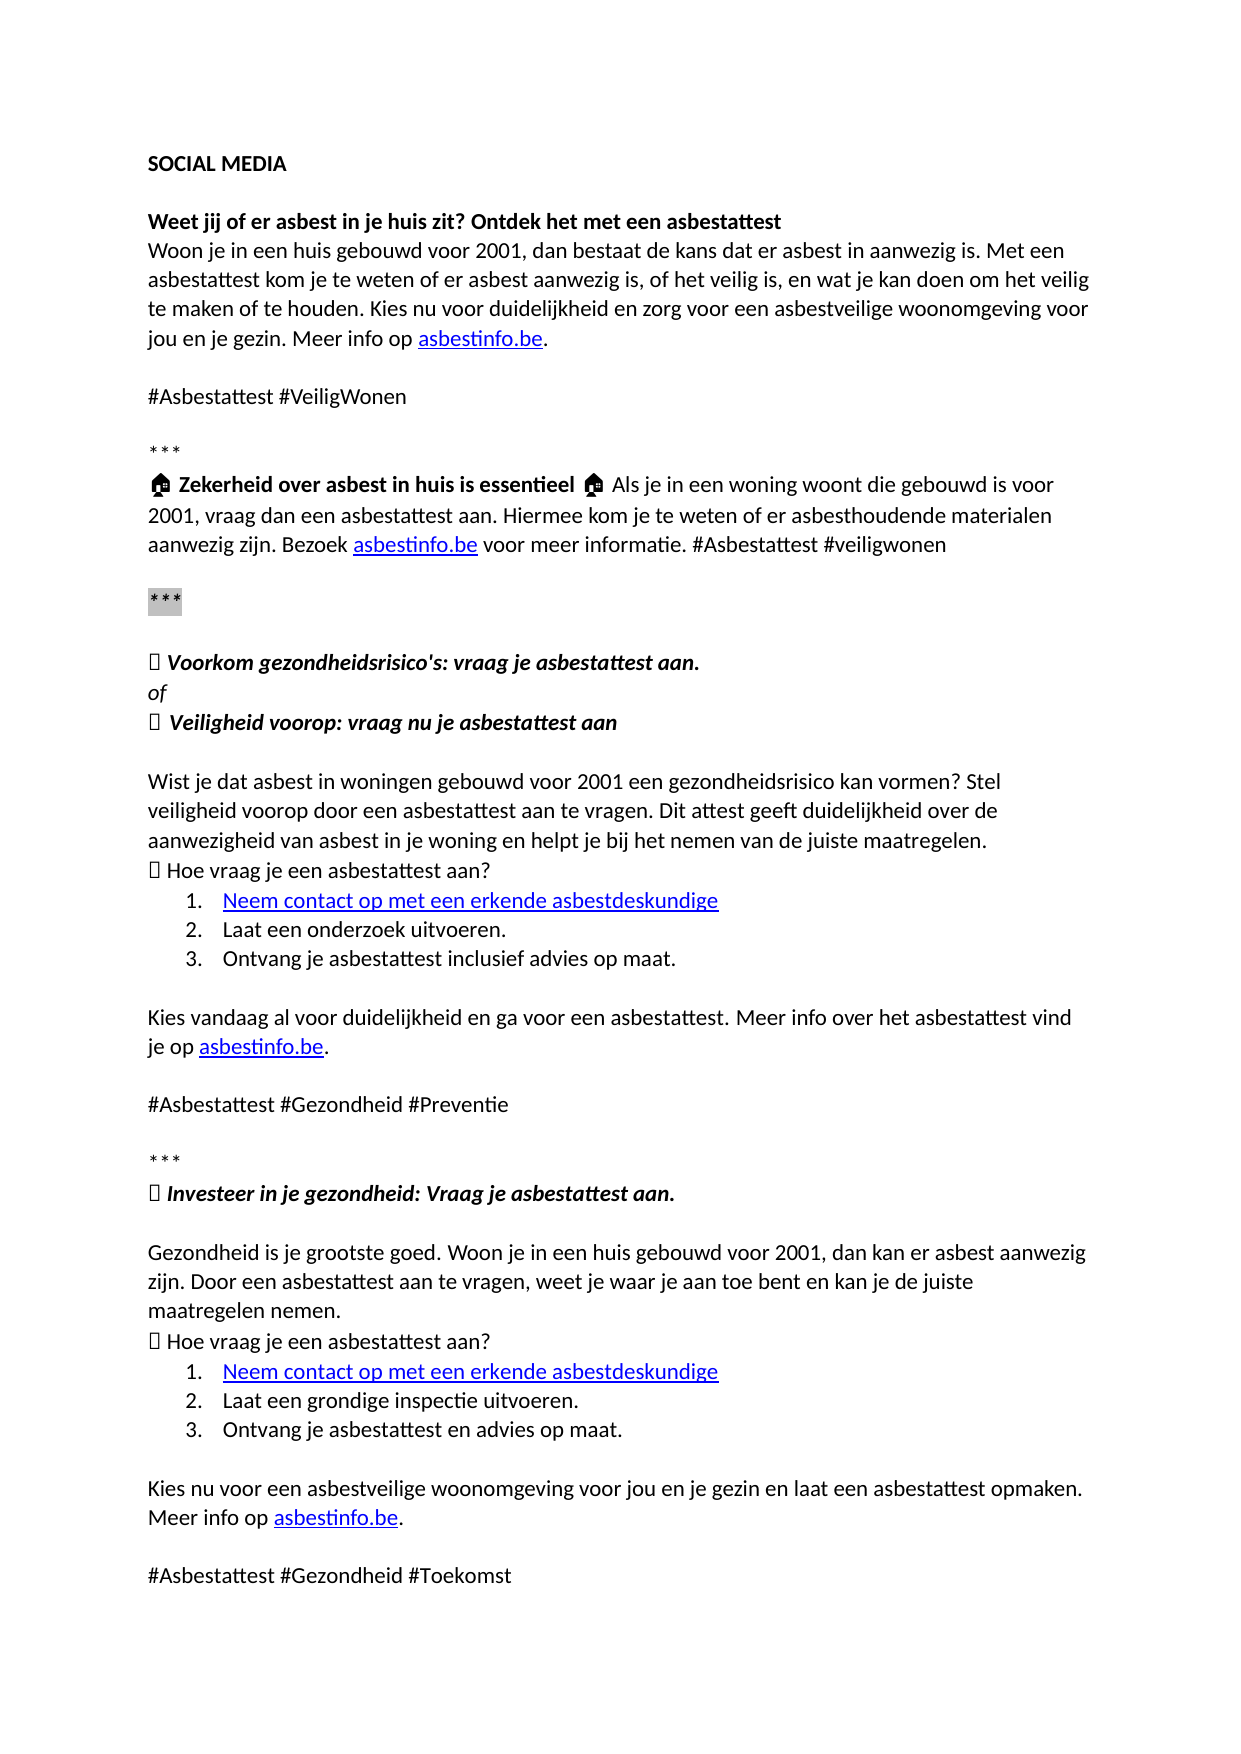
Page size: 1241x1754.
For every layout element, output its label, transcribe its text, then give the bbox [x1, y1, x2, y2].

text Wist je dat asbest in woningen gebouwd voor 2001 een gezondheidsrisico kan vormen? Stel veiligheid voorop door een asbestattest aan te vragen. Dit attest geeft duidelijkheid over de aanwezigheid van asbest in je woning en helpt je bij het nemen van de juiste maatregelen. [148, 766, 1093, 854]
text of [148, 677, 1093, 706]
text 🏡 Veiligheid voorop: vraag nu je asbestattest aan [148, 706, 1093, 737]
text 🏡 Voorkom gezondheidsrisico's: vraag je asbestattest aan. [148, 646, 1093, 677]
text *** [148, 439, 1093, 468]
text 🏠 Zekerheid over asbest in huis is essentieel 🏠 Als je in een woning woont die gebouwd is voor 2001, vraag dan een asbestattest aan. Hiermee kom je te weten of er asbesthoudende materialen aanwezig zijn. Bezoek asbestinfo.be voor meer informatie. #Asbestattest #veiligwonen [148, 468, 1093, 558]
list Ontvang je asbestattest en advies op maat. [185, 1414, 1093, 1443]
list Ontvang je asbestattest inclusief advies op maat. [185, 943, 1093, 973]
text 💡 Hoe vraag je een asbestattest aan? [148, 854, 1093, 885]
list Neem contact op met een erkende asbestdeskundige [185, 1356, 1093, 1385]
text #Asbestattest #Gezondheid #Preventie [148, 1089, 1093, 1118]
text #Asbestattest #VeiligWonen [148, 381, 1093, 410]
list Laat een grondige inspectie uitvoeren. [185, 1385, 1093, 1414]
text 💪 Investeer in je gezondheid: Vraag je asbestattest aan. [148, 1177, 1093, 1208]
text *** [148, 587, 1093, 616]
text Gezondheid is je grootste goed. Woon je in een huis gebouwd voor 2001, dan kan er asbest aanwezig zijn. Door een asbestattest aan te vragen, weet je waar je aan toe bent en kan je de juiste maatregelen nemen. [148, 1237, 1093, 1325]
text Woon je in een huis gebouwd voor 2001, dan bestaat de kans dat er asbest in aanwezig is. Met een asbestattest kom je te weten of er asbest aanwezig is, of het veilig is, en wat je kan doen om het veilig te maken of te houden. Kies nu voor duidelijkheid en zorg voor een asbestveilige woonomgeving voor jou en je gezin. Meer info op asbestinfo.be. [148, 235, 1093, 352]
list Laat een onderzoek uitvoeren. [185, 914, 1093, 943]
text #Asbestattest #Gezondheid #Toekomst [148, 1560, 1093, 1589]
text SOCIAL MEDIA [148, 148, 1093, 177]
text Weet jij of er asbest in je huis zit? Ontdek het met een asbestattest [148, 206, 1093, 235]
text Kies vandaag al voor duidelijkheid en ga voor een asbestattest. Meer info over het asbestattest vind je op asbestinfo.be. [148, 1002, 1093, 1060]
list Neem contact op met een erkende asbestdeskundige [185, 885, 1093, 914]
text Kies nu voor een asbestveilige woonomgeving voor jou en je gezin en laat een asbestattest opmaken. Meer info op asbestinfo.be. [148, 1473, 1093, 1531]
text *** [148, 1148, 1093, 1177]
text 💡 Hoe vraag je een asbestattest aan? [148, 1325, 1093, 1356]
